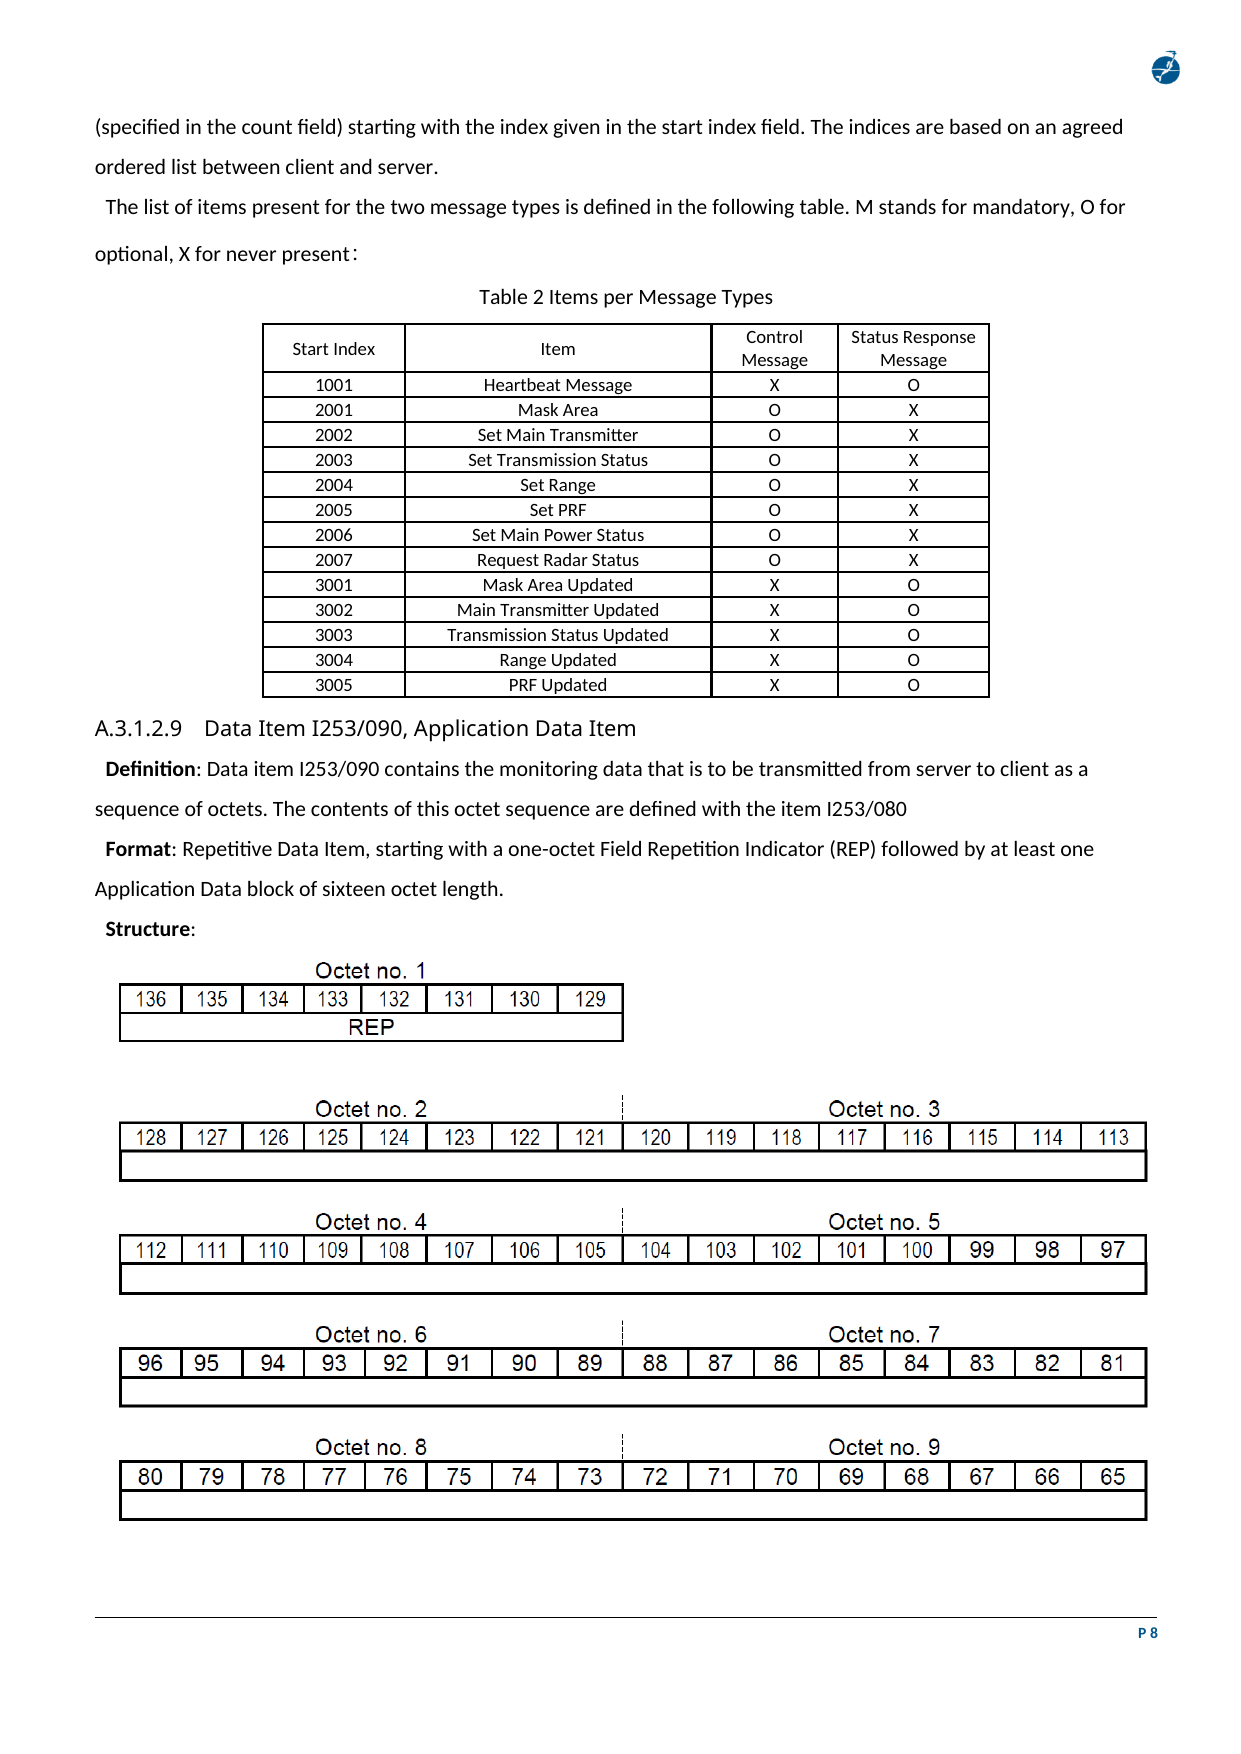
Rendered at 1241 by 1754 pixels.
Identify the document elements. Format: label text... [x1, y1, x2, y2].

table_cell X [713, 648, 837, 671]
table_cell O [713, 398, 837, 421]
table_cell 2001 [264, 398, 404, 421]
table_cell X [713, 673, 837, 696]
table_cell 2004 [264, 473, 404, 496]
table_cell Request Radar Status [406, 548, 710, 571]
table_cell 2002 [264, 423, 404, 446]
table_cell Mask Area Updated [406, 573, 710, 596]
table_cell Range Updated [406, 648, 710, 671]
table_cell 2007 [264, 548, 404, 571]
table_cell X [713, 623, 837, 646]
table_cell X [839, 423, 988, 446]
table_header Status Response Message [839, 325, 988, 371]
picture [95, 955, 1157, 1524]
table_header Start Index [264, 325, 404, 371]
table_cell 3002 [264, 598, 404, 621]
table_cell 3003 [264, 623, 404, 646]
list Data Item I253/090, Application Data Item [94, 711, 1157, 742]
table_cell Heartbeat Message [406, 373, 710, 396]
table_cell X [839, 498, 988, 521]
table_cell Transmission Status Updated [406, 623, 710, 646]
text Definition: Data item I253/090 contains the monitoring data that is to be transmitted from server to client as a sequence of octets. The contents of this octet sequence are defined with the item I253/080 [94, 755, 1157, 822]
table_cell O [839, 648, 988, 671]
table_cell O [713, 423, 837, 446]
table_cell O [713, 473, 837, 496]
table_header Item [406, 325, 710, 371]
table_cell 1001 [264, 373, 404, 396]
table_cell O [839, 598, 988, 621]
table_cell 2006 [264, 523, 404, 546]
table_cell X [713, 598, 837, 621]
table_cell X [839, 548, 988, 571]
table_cell X [839, 523, 988, 546]
table_cell O [839, 673, 988, 696]
table_cell X [713, 573, 837, 596]
table_cell Set Transmission Status [406, 448, 710, 471]
table_cell O [713, 548, 837, 571]
table_cell O [713, 448, 837, 471]
picture [1120, 0, 1239, 119]
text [94, 113, 1157, 180]
table_cell Mask Area [406, 398, 710, 421]
table_cell X [839, 448, 988, 471]
table_cell O [839, 623, 988, 646]
table_cell Set PRF [406, 498, 710, 521]
table_cell PRF Updated [406, 673, 710, 696]
table_cell 3004 [264, 648, 404, 671]
table_header Control Message [713, 325, 837, 371]
table_cell O [713, 498, 837, 521]
text Format: Repetitive Data Item, starting with a one-octet Field Repetition Indicator (REP) followed by at least one Application Data block of sixteen octet length. [94, 835, 1157, 902]
table_cell Main Transmitter Updated [406, 598, 710, 621]
text Table 2 Items per Message Types [94, 283, 1157, 310]
table_cell Set Main Transmitter [406, 423, 710, 446]
table_cell X [839, 398, 988, 421]
table_cell 2003 [264, 448, 404, 471]
table_cell 2005 [264, 498, 404, 521]
table_cell Set Main Power Status [406, 523, 710, 546]
text Structure: [94, 915, 1157, 942]
table_cell X [713, 373, 837, 396]
table_cell O [839, 373, 988, 396]
text The list of items present for the two message types is defined in the following table. M stands for mandatory, O for optional, X for never present： [94, 193, 1157, 267]
table_cell 3005 [264, 673, 404, 696]
table_cell 3001 [264, 573, 404, 596]
table_cell O [839, 573, 988, 596]
table_cell Set Range [406, 473, 710, 496]
table_cell X [839, 473, 988, 496]
table_cell O [713, 523, 837, 546]
